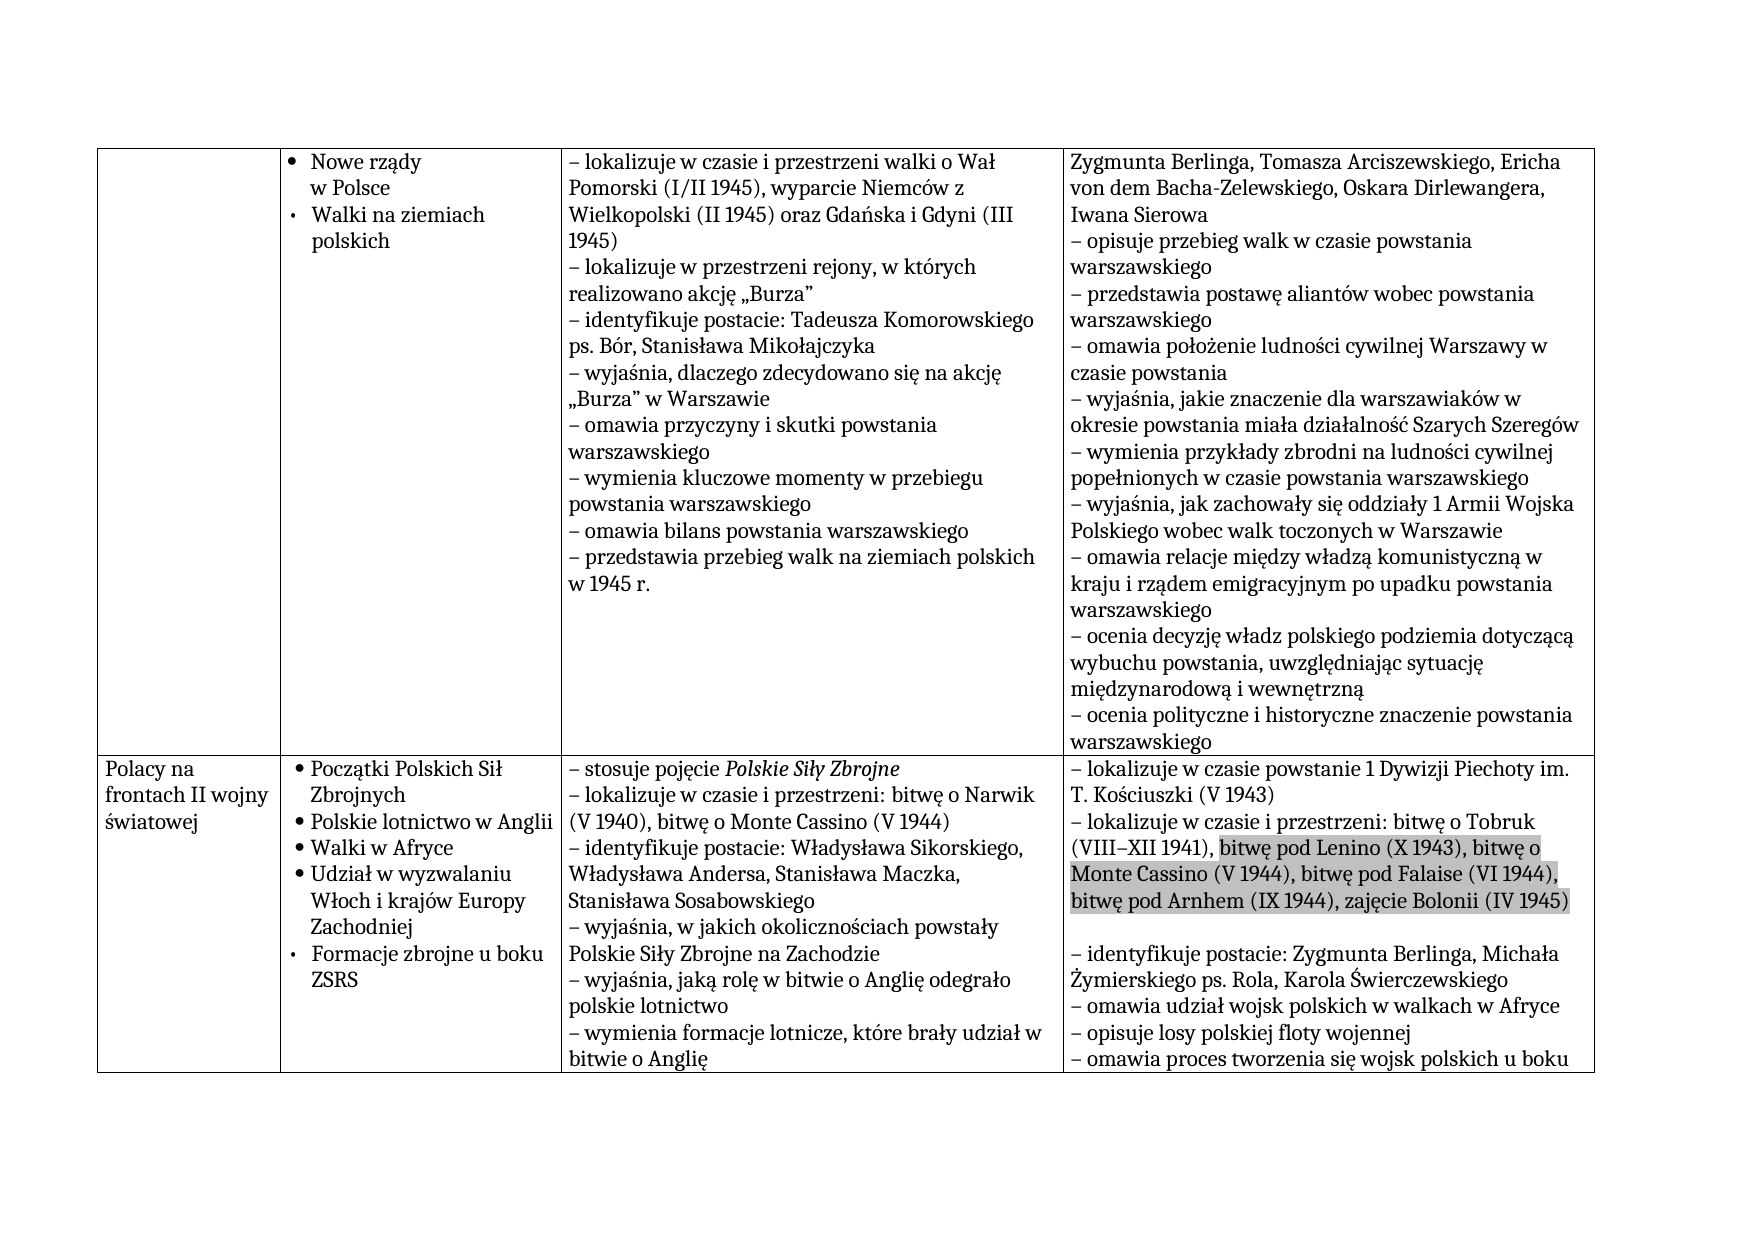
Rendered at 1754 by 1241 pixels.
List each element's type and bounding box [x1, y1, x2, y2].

table_cell [98, 756, 280, 1072]
table_cell [562, 756, 1063, 1072]
table_cell [1064, 756, 1594, 1072]
table_cell [1064, 149, 1594, 755]
table_cell [281, 756, 561, 1072]
table_cell [281, 149, 561, 755]
table_cell [562, 149, 1063, 755]
table_cell [98, 149, 280, 755]
